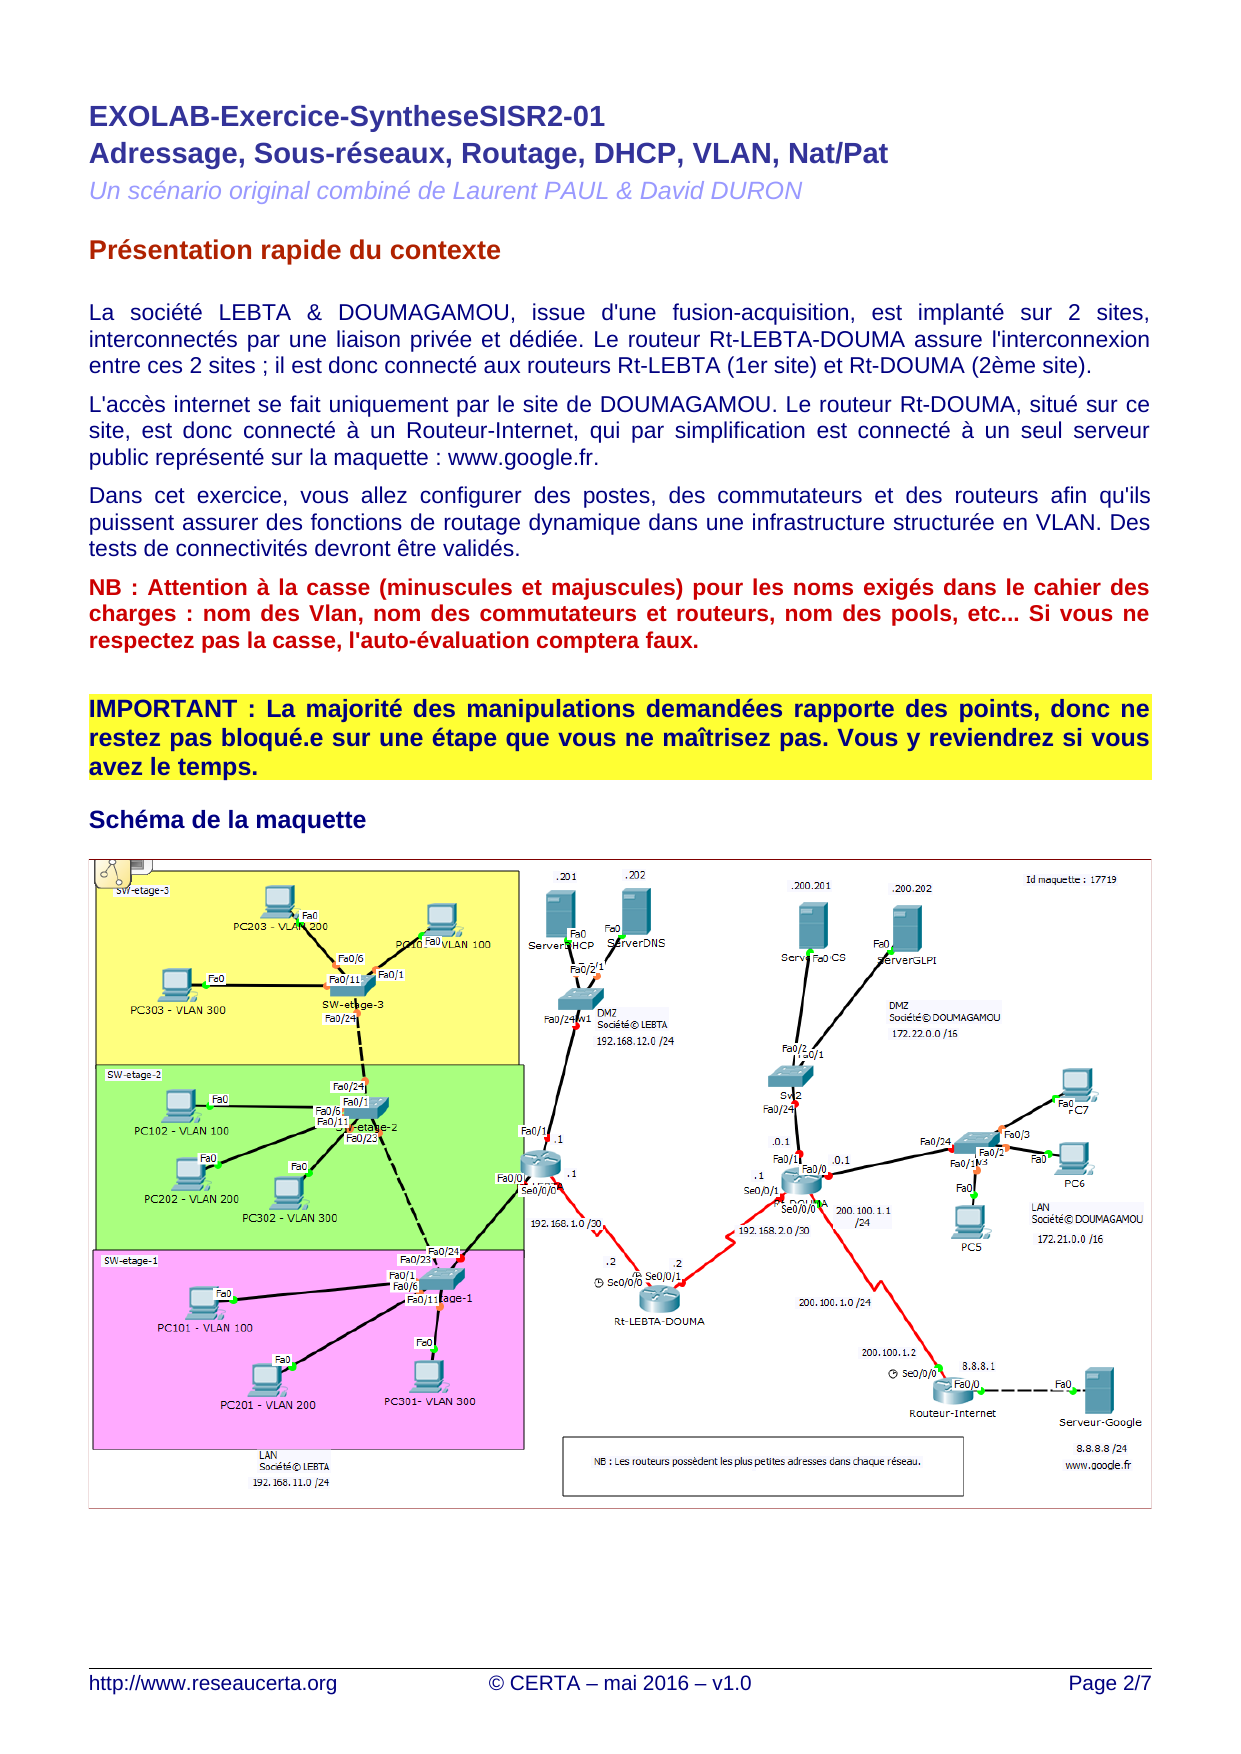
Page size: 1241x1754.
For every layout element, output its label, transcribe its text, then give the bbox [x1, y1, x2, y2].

text NB : Attention à la casse (minuscules et majuscules) pour les noms exigés dans le cahier des charges : nom des Vlan, nom des commutateurs et routeurs, nom des pools, etc... Si vous ne respectez pas la casse, l'auto-évaluation comptera faux. [89, 574, 1152, 653]
subtitle Présentation rapide du contexte [89, 234, 1152, 265]
text L'accès internet se fait uniquement par le site de DOUMAGAMOU. Le routeur Rt-DOUMA, situé sur ce site, est donc connecté à un Routeur-Internet, qui par simplification est connecté à un seul serveur public représenté sur la maquette : www.google.fr. [89, 391, 1152, 470]
text Schéma de la maquette [89, 805, 1152, 834]
picture [88, 859, 1152, 1509]
text Dans cet exercice, vous allez configurer des postes, des commutateurs et des routeurs afin qu'ils puissent assurer des fonctions de routage dynamique dans une infrastructure structurée en VLAN. Des tests de connectivités devront être validés. [89, 482, 1152, 561]
text EXOLAB-Exercice-SyntheseSISR2-01 Adressage, Sous-réseaux, Routage, DHCP, VLAN, Nat/Pat [89, 95, 1152, 170]
text Un scénario original combiné de Laurent PAUL & David DURON [89, 176, 1152, 205]
text IMPORTANT : La majorité des manipulations demandées rapporte des points, donc ne restez pas bloqué.e sur une étape que vous ne maîtrisez pas. Vous y reviendrez si vous avez le temps. [89, 694, 1152, 780]
text La société LEBTA & DOUMAGAMOU, issue d'une fusion-acquisition, est implanté sur 2 sites, interconnectés par une liaison privée et dédiée. Le routeur Rt-LEBTA-DOUMA assure l'interconnexion entre ces 2 sites ; il est donc connecté aux routeurs Rt-LEBTA (1er site) et Rt-DOUMA (2ème site). [89, 299, 1152, 378]
